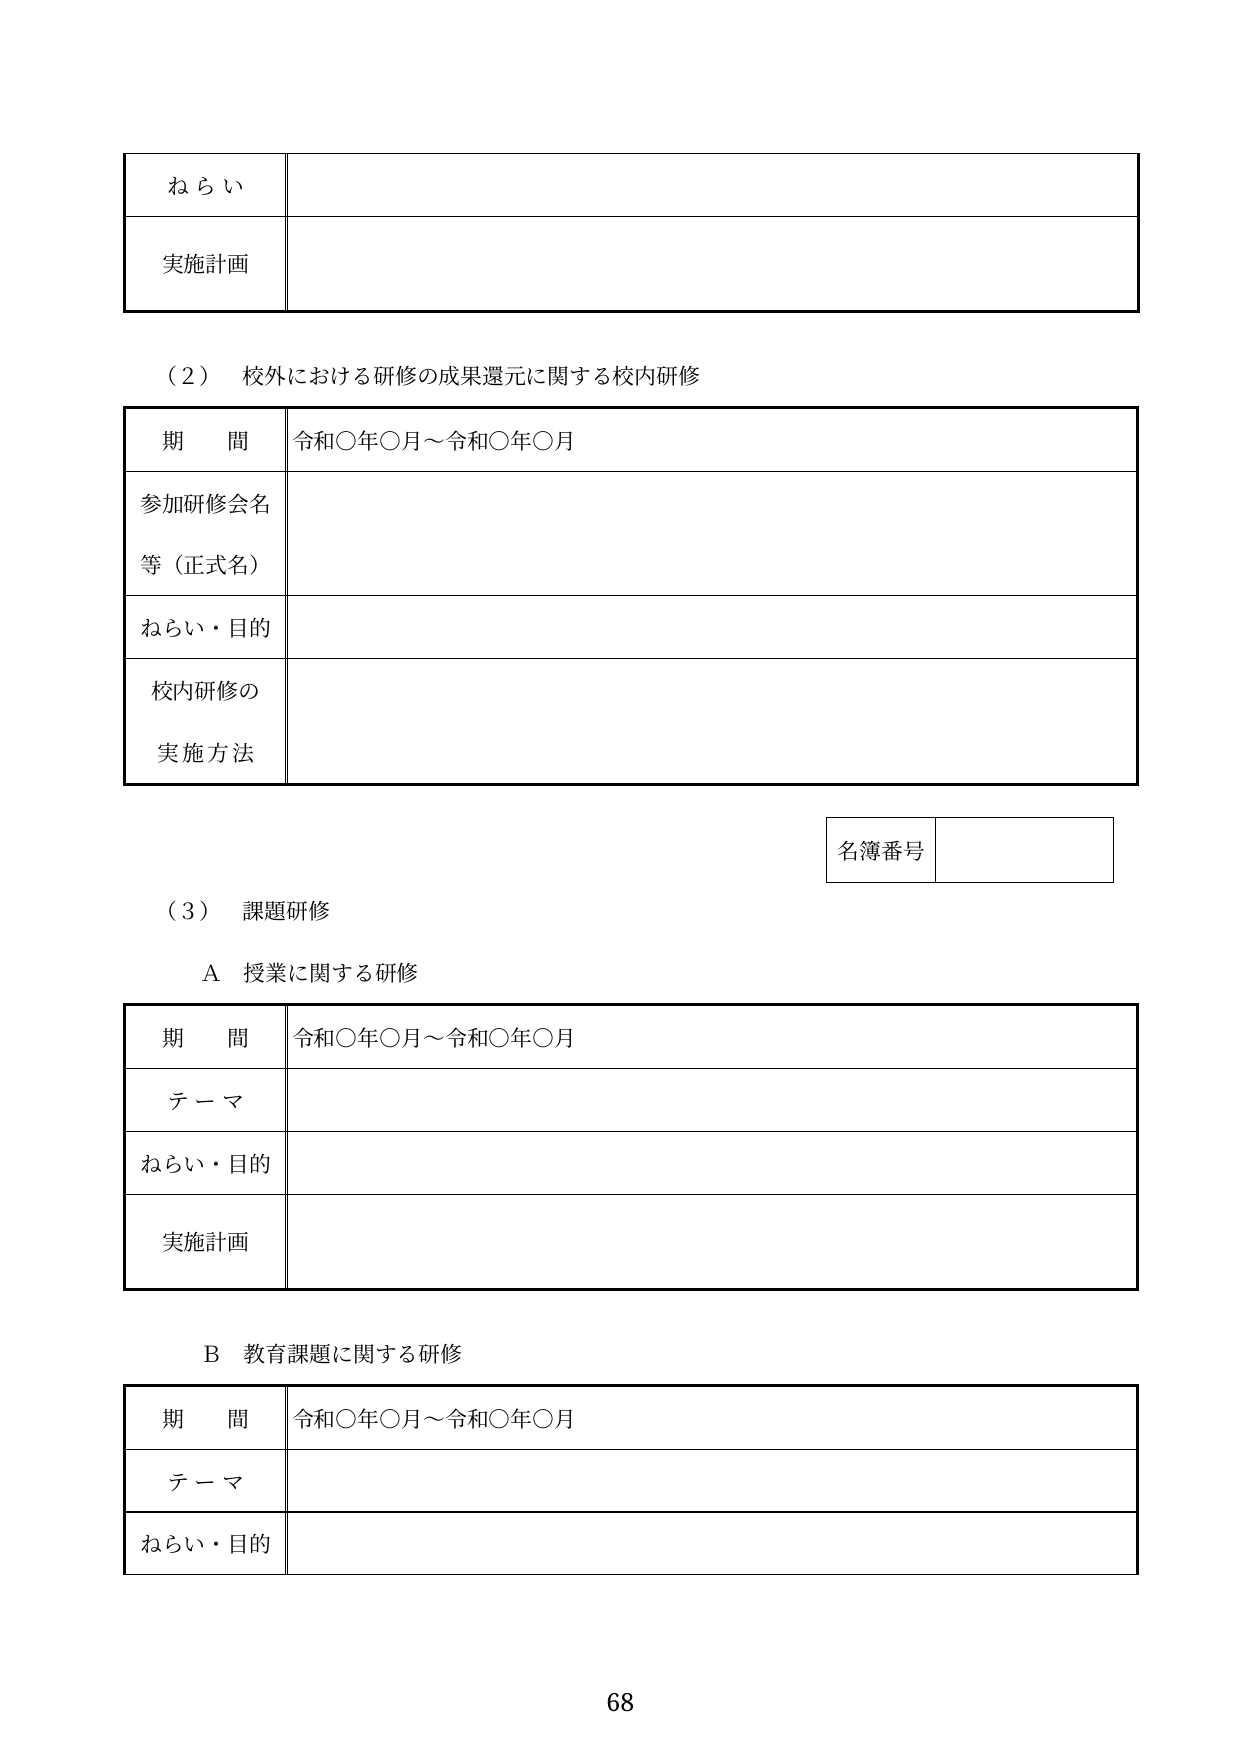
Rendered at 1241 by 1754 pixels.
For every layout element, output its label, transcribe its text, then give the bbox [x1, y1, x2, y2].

table_cell ねらい・目的 [126, 596, 285, 658]
table_cell 実施計画 [126, 217, 285, 310]
table_cell [288, 659, 1136, 783]
table_cell [288, 154, 1137, 216]
table_header 令和○年○月～令和○年○月 [288, 409, 1136, 471]
table_header 期 間 [126, 1387, 285, 1448]
text （３） 課題研修 [112, 879, 1128, 941]
table_header 期 間 [126, 1006, 285, 1068]
table_cell [288, 1450, 1136, 1511]
text （２） 校外における研修の成果還元に関する校内研修 [112, 344, 1128, 406]
table_cell 参加研修会名等（正式名） [126, 472, 285, 595]
table_cell [288, 1513, 1136, 1574]
text Ｂ 教育課題に関する研修 [112, 1322, 1128, 1383]
table_header 令和○年○月～令和○年○月 [288, 1387, 1136, 1448]
table_cell [288, 217, 1137, 310]
table_cell テ ー マ [126, 1450, 285, 1511]
table_header 令和○年○月～令和○年○月 [288, 1006, 1136, 1068]
table_cell テ ー マ [126, 1069, 285, 1131]
table_header 期 間 [126, 409, 285, 471]
table_cell [288, 472, 1136, 595]
table_cell [288, 1195, 1136, 1287]
table_cell [288, 1069, 1136, 1131]
table_header 名簿番号 [827, 818, 935, 882]
table_cell [288, 596, 1136, 658]
text Ａ 授業に関する研修 [112, 941, 1128, 1003]
table_header [936, 818, 1113, 882]
table_cell ね ら い [126, 154, 285, 216]
table_cell [288, 1132, 1136, 1194]
table_cell ねらい・目的 [126, 1513, 285, 1574]
table_cell ねらい・目的 [126, 1132, 285, 1194]
table_cell 実施計画 [126, 1195, 285, 1287]
table_cell 校内研修の 実施方法 [126, 659, 285, 783]
